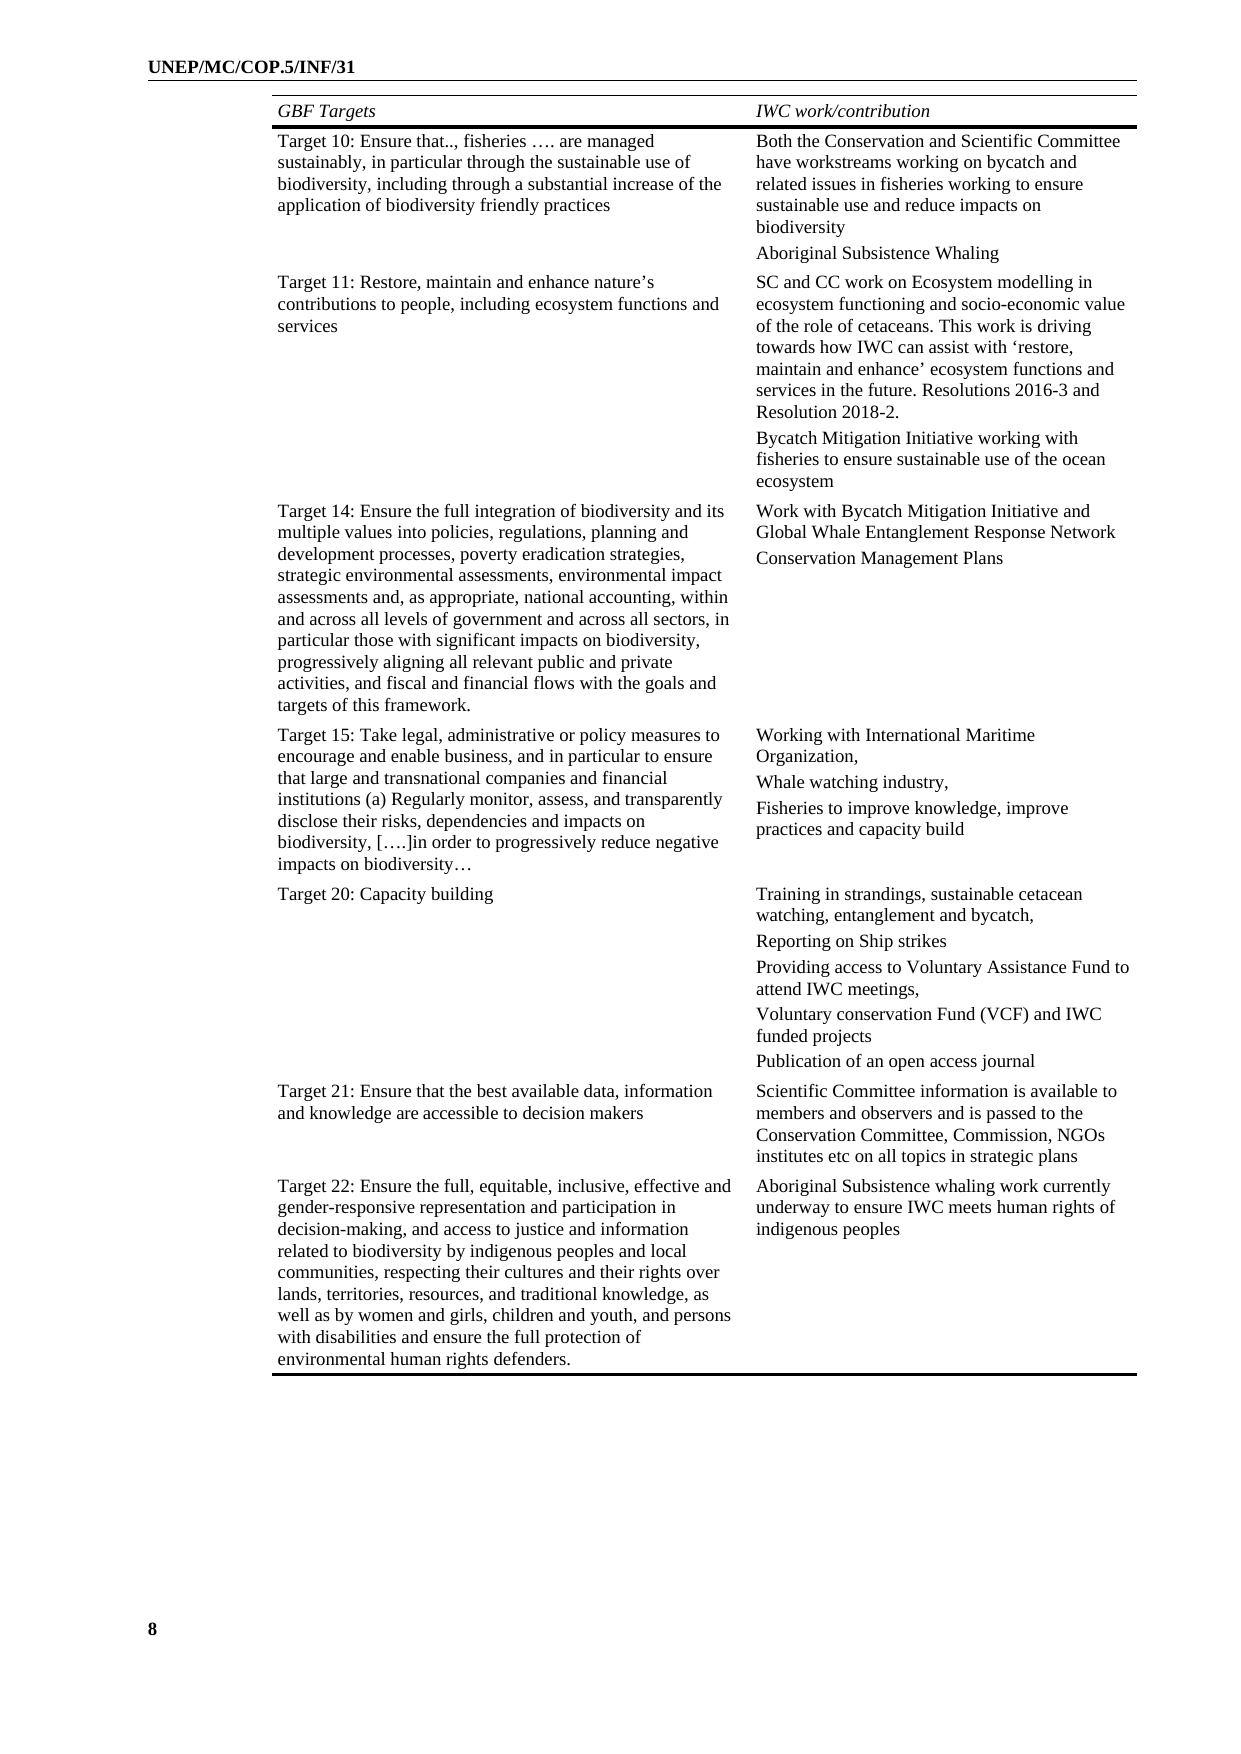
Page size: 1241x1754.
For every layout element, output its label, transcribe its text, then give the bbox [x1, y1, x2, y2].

table_cell Working with International Maritime Organization, Whale watching industry, Fisheries to improve knowledge, improve practices and capacity build [750, 719, 1137, 879]
table_cell Target 15: Take legal, administrative or policy measures to encourage and enable business, and in particular to ensure that large and transnational companies and financial institutions (a) Regularly monitor, assess, and transparently disclose their risks, dependencies and impacts on biodiversity, [….]in order to progressively reduce negative impacts on biodiversity… [272, 719, 750, 879]
table_cell Both the Conservation and Scientific Committee have workstreams working on bycatch and related issues in fisheries working to ensure sustainable use and reduce impacts on biodiversity Aboriginal Subsistence Whaling [750, 129, 1137, 267]
table_cell SC and CC work on Ecosystem modelling in ecosystem functioning and socio-economic value of the role of cetaceans. This work is driving towards how IWC can assist with ‘restore, maintain and enhance’ ecosystem functions and services in the future. Resolutions 2016-3 and Resolution 2018-2. Bycatch Mitigation Initiative working with fisheries to ensure sustainable use of the ocean ecosystem [750, 267, 1137, 495]
table_cell Target 10: Ensure that.., fisheries …. are managed sustainably, in particular through the sustainable use of biodiversity, including through a substantial increase of the application of biodiversity friendly practices [272, 129, 750, 267]
table_header IWC work/contribution [750, 96, 1137, 125]
table_cell Target 22: Ensure the full, equitable, inclusive, effective and gender-responsive representation and participation in decision-making, and access to justice and information related to biodiversity by indigenous peoples and local communities, respecting their cultures and their rights over lands, territories, resources, and traditional knowledge, as well as by women and girls, children and youth, and persons with disabilities and ensure the full protection of environmental human rights defenders. [272, 1171, 750, 1373]
table_cell Target 14: Ensure the full integration of biodiversity and its multiple values into policies, regulations, planning and development processes, poverty eradication strategies, strategic environmental assessments, environmental impact assessments and, as appropriate, national accounting, within and across all levels of government and across all sectors, in particular those with significant impacts on biodiversity, progressively aligning all relevant public and private activities, and fiscal and financial flows with the goals and targets of this framework. [272, 495, 750, 719]
table_cell Target 11: Restore, maintain and enhance nature’s contributions to people, including ecosystem functions and services [272, 267, 750, 495]
table_cell Target 21: Ensure that the best available data, information and knowledge are accessible to decision makers [272, 1076, 750, 1171]
table_cell Scientific Committee information is available to members and observers and is passed to the Conservation Committee, Commission, NGOs institutes etc on all topics in strategic plans [750, 1076, 1137, 1171]
table_header GBF Targets [272, 96, 750, 125]
table_cell Aboriginal Subsistence whaling work currently underway to ensure IWC meets human rights of indigenous peoples [750, 1171, 1137, 1373]
table_cell Work with Bycatch Mitigation Initiative and Global Whale Entanglement Response Network Conservation Management Plans [750, 495, 1137, 719]
table_cell Target 20: Capacity building [272, 879, 750, 1076]
table_cell Training in strandings, sustainable cetacean watching, entanglement and bycatch, Reporting on Ship strikes Providing access to Voluntary Assistance Fund to attend IWC meetings, Voluntary conservation Fund (VCF) and IWC funded projects Publication of an open access journal [750, 879, 1137, 1076]
